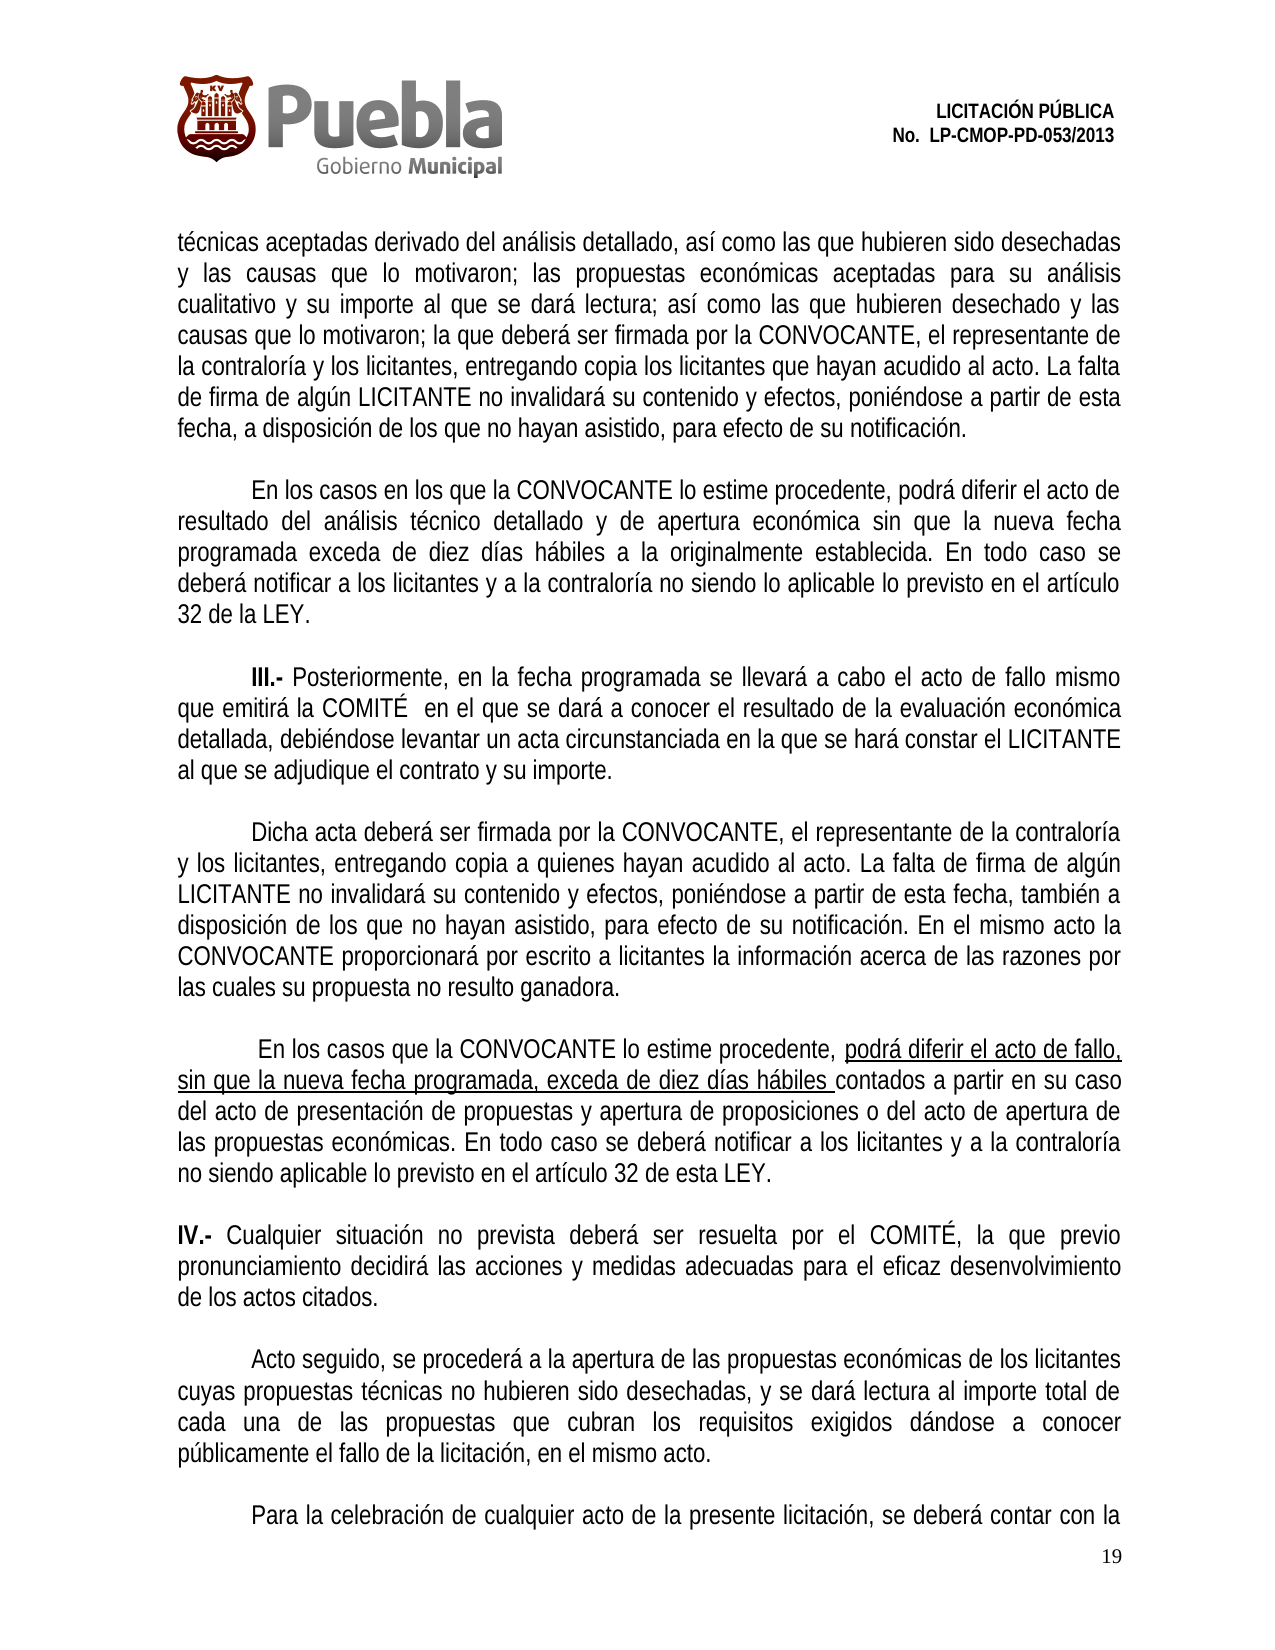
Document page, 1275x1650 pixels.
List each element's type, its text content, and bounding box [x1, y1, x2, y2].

text IV.- Cualquier situación no prevista deberá ser resuelta por el COMITÉ, la que previo pronunciamiento decidirá las acciones y medidas adecuadas para el eficaz desenvolvimiento de los actos citados. [177, 1219, 1122, 1313]
text En los casos que la CONVOCANTE lo estime procedente, podrá diferir el acto de fallo, sin que la nueva fecha programada, exceda de diez días hábiles contados a partir en su caso del acto de presentación de propuestas y apertura de proposiciones o del acto de apertura de las propuestas económicas. En todo caso se deberá notificar a los licitantes y a la contraloría no siendo aplicable lo previsto en el artículo 32 de esta LEY. [177, 1033, 1122, 1188]
text Dicha acta deberá ser firmada por la CONVOCANTE, el representante de la contraloría y los licitantes, entregando copia a quienes hayan acudido al acto. La falta de firma de algún LICITANTE no invalidará su contenido y efectos, poniéndose a partir de esta fecha, también a disposición de los que no hayan asistido, para efecto de su notificación. En el mismo acto la CONVOCANTE proporcionará por escrito a licitantes la información acerca de las razones por las cuales su propuesta no resulto ganadora. [177, 816, 1122, 1002]
text En los casos en los que la CONVOCANTE lo estime procedente, podrá diferir el acto de resultado del análisis técnico detallado y de apertura económica sin que la nueva fecha programada exceda de diez días hábiles a la originalmente establecida. En todo caso se deberá notificar a los licitantes y a la contraloría no siendo lo aplicable lo previsto en el artículo 32 de la LEY. [177, 474, 1122, 630]
text Acto seguido, se procederá a la apertura de las propuestas económicas de los licitantes cuyas propuestas técnicas no hubieren sido desechadas, y se dará lectura al importe total de cada una de las propuestas que cubran los requisitos exigidos dándose a conocer públicamente el fallo de la licitación, en el mismo acto. [177, 1344, 1122, 1468]
text III.- Posteriormente, en la fecha programada se llevará a cabo el acto de fallo mismo que emitirá la COMITÉ en el que se dará a conocer el resultado de la evaluación económica detallada, debiéndose levantar un acta circunstanciada en la que se hará constar el LICITANTE al que se adjudique el contrato y su importe. [177, 661, 1122, 785]
picture [177, 75, 502, 178]
